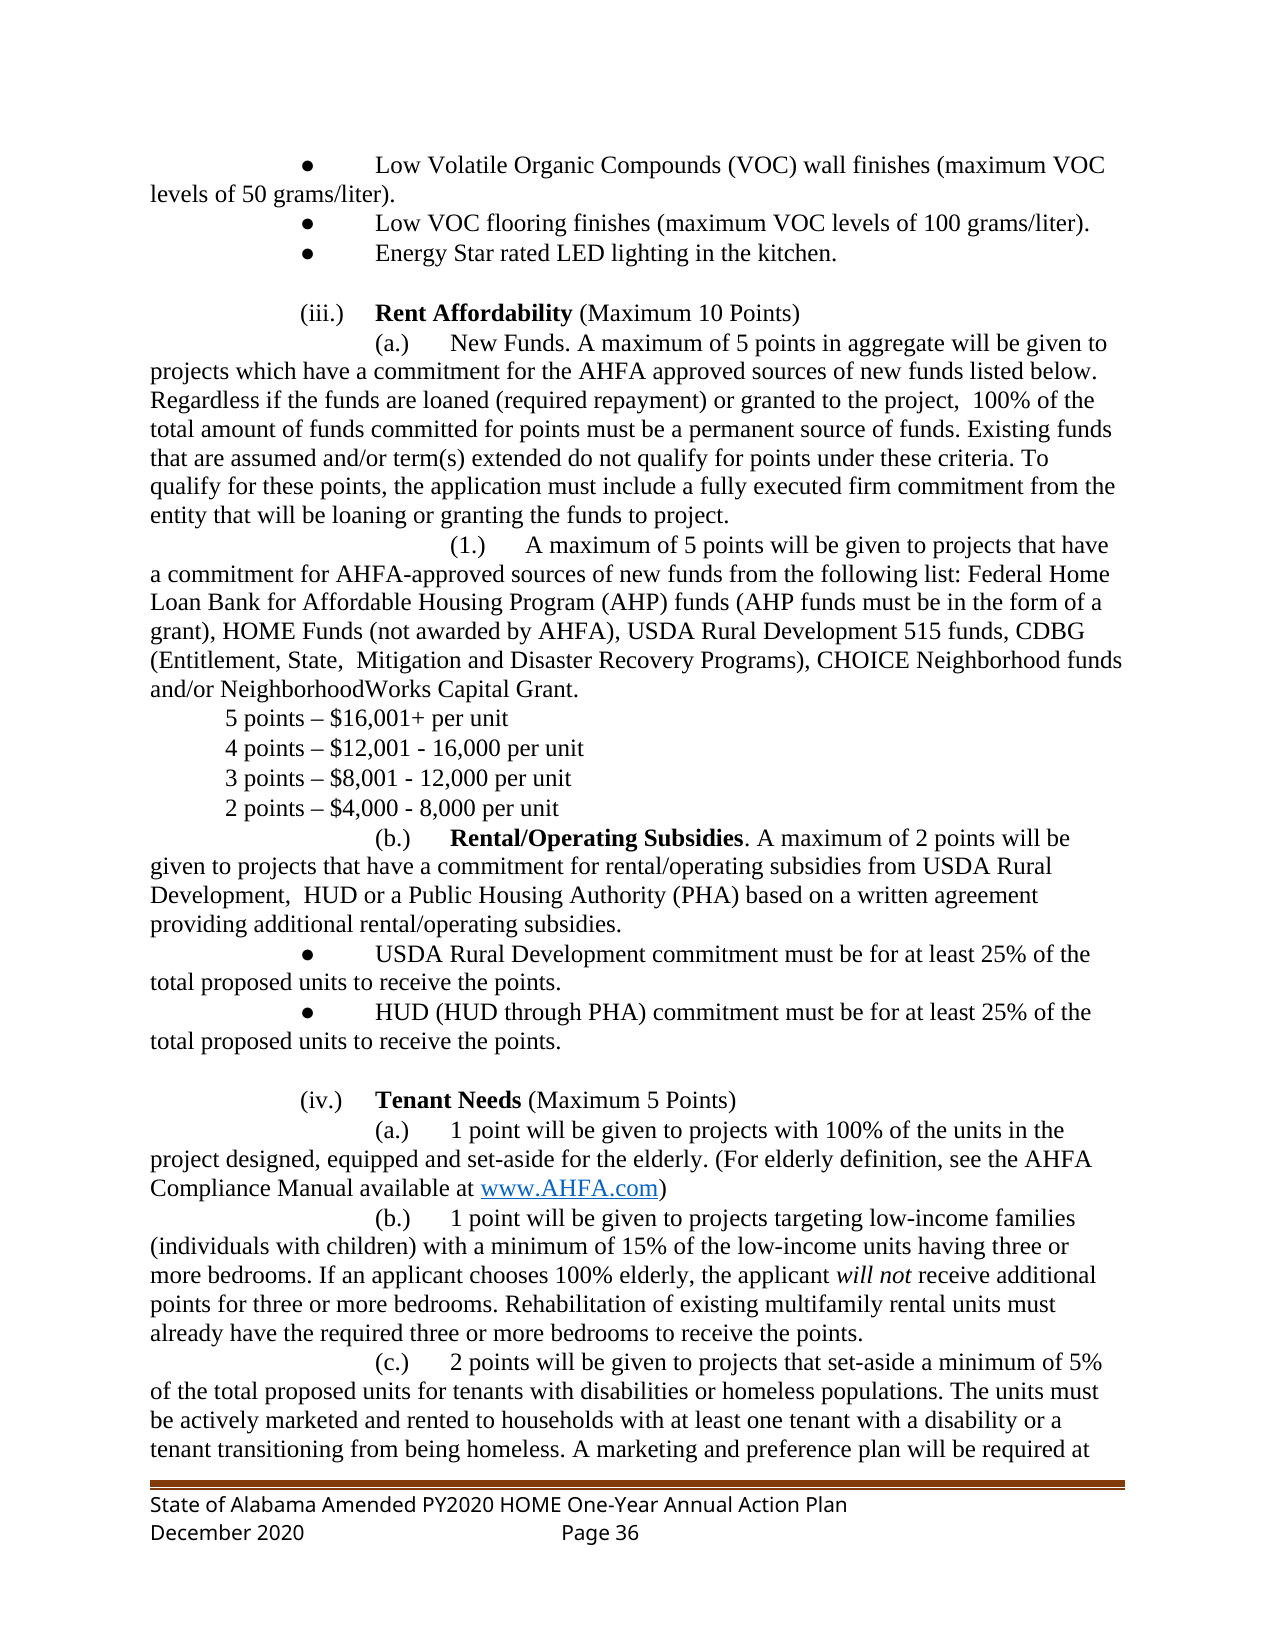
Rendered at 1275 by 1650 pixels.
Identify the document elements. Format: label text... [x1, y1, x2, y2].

text 4 points – $12,001 - 16,000 per unit [150, 733, 1125, 762]
text ● USDA Rural Development commitment must be for at least 25% of the total proposed units to receive the points. [150, 939, 1125, 996]
text ● Low VOC flooring finishes (maximum VOC levels of 100 grams/liter). [150, 208, 1125, 237]
text 2 points – $4,000 - 8,000 per unit [150, 793, 1125, 822]
text (a.) New Funds. A maximum of 5 points in aggregate will be given to projects which have a commitment for the AHFA approved sources of new funds listed below. Regardless if the funds are loaned (required repayment) or granted to the project, 100% of the total amount of funds committed for points must be a permanent source of funds. Existing funds that are assumed and/or term(s) extended do not qualify for points under these criteria. To qualify for these points, the application must include a fully executed firm commitment from the entity that will be loaning or granting the funds to project. [150, 328, 1125, 529]
text (1.) A maximum of 5 points will be given to projects that have a commitment for AHFA-approved sources of new funds from the following list: Federal Home Loan Bank for Affordable Housing Program (AHP) funds (AHP funds must be in the form of a grant), HOME Funds (not awarded by AHFA), USDA Rural Development 515 funds, CDBG (Entitlement, State, Mitigation and Disaster Recovery Programs), CHOICE Neighborhood funds and/or NeighborhoodWorks Capital Grant. [150, 530, 1125, 702]
text 5 points – $16,001+ per unit [150, 703, 1125, 732]
text 3 points – $8,001 - 12,000 per unit [150, 763, 1125, 792]
text (iii.) Rent Affordability (Maximum 10 Points) [150, 298, 1125, 327]
text ● Low Volatile Organic Compounds (VOC) wall finishes (maximum VOC levels of 50 grams/liter). [150, 150, 1125, 207]
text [150, 1347, 1125, 1462]
text ● HUD (HUD through PHA) commitment must be for at least 25% of the total proposed units to receive the points. [150, 997, 1125, 1055]
text (b.) Rental/Operating Subsidies. A maximum of 2 points will be given to projects that have a commitment for rental/operating subsidies from USDA Rural Development, HUD or a Public Housing Authority (PHA) based on a written agreement providing additional rental/operating subsidies. [150, 823, 1125, 938]
text (iv.) Tenant Needs (Maximum 5 Points) [150, 1086, 1125, 1114]
text (b.) 1 point will be given to projects targeting low-income families (individuals with children) with a minimum of 15% of the low-income units having three or more bedrooms. If an applicant chooses 100% elderly, the applicant will not receive additional points for three or more bedrooms. Rehabilitation of existing multifamily rental units must already have the required three or more bedrooms to receive the points. [150, 1203, 1125, 1346]
text (a.) 1 point will be given to projects with 100% of the units in the project designed, equipped and set-aside for the elderly. (For elderly definition, see the AHFA Compliance Manual available at www.AHFA.com) [150, 1115, 1125, 1202]
text ● Energy Star rated LED lighting in the kitchen. [150, 238, 1125, 267]
